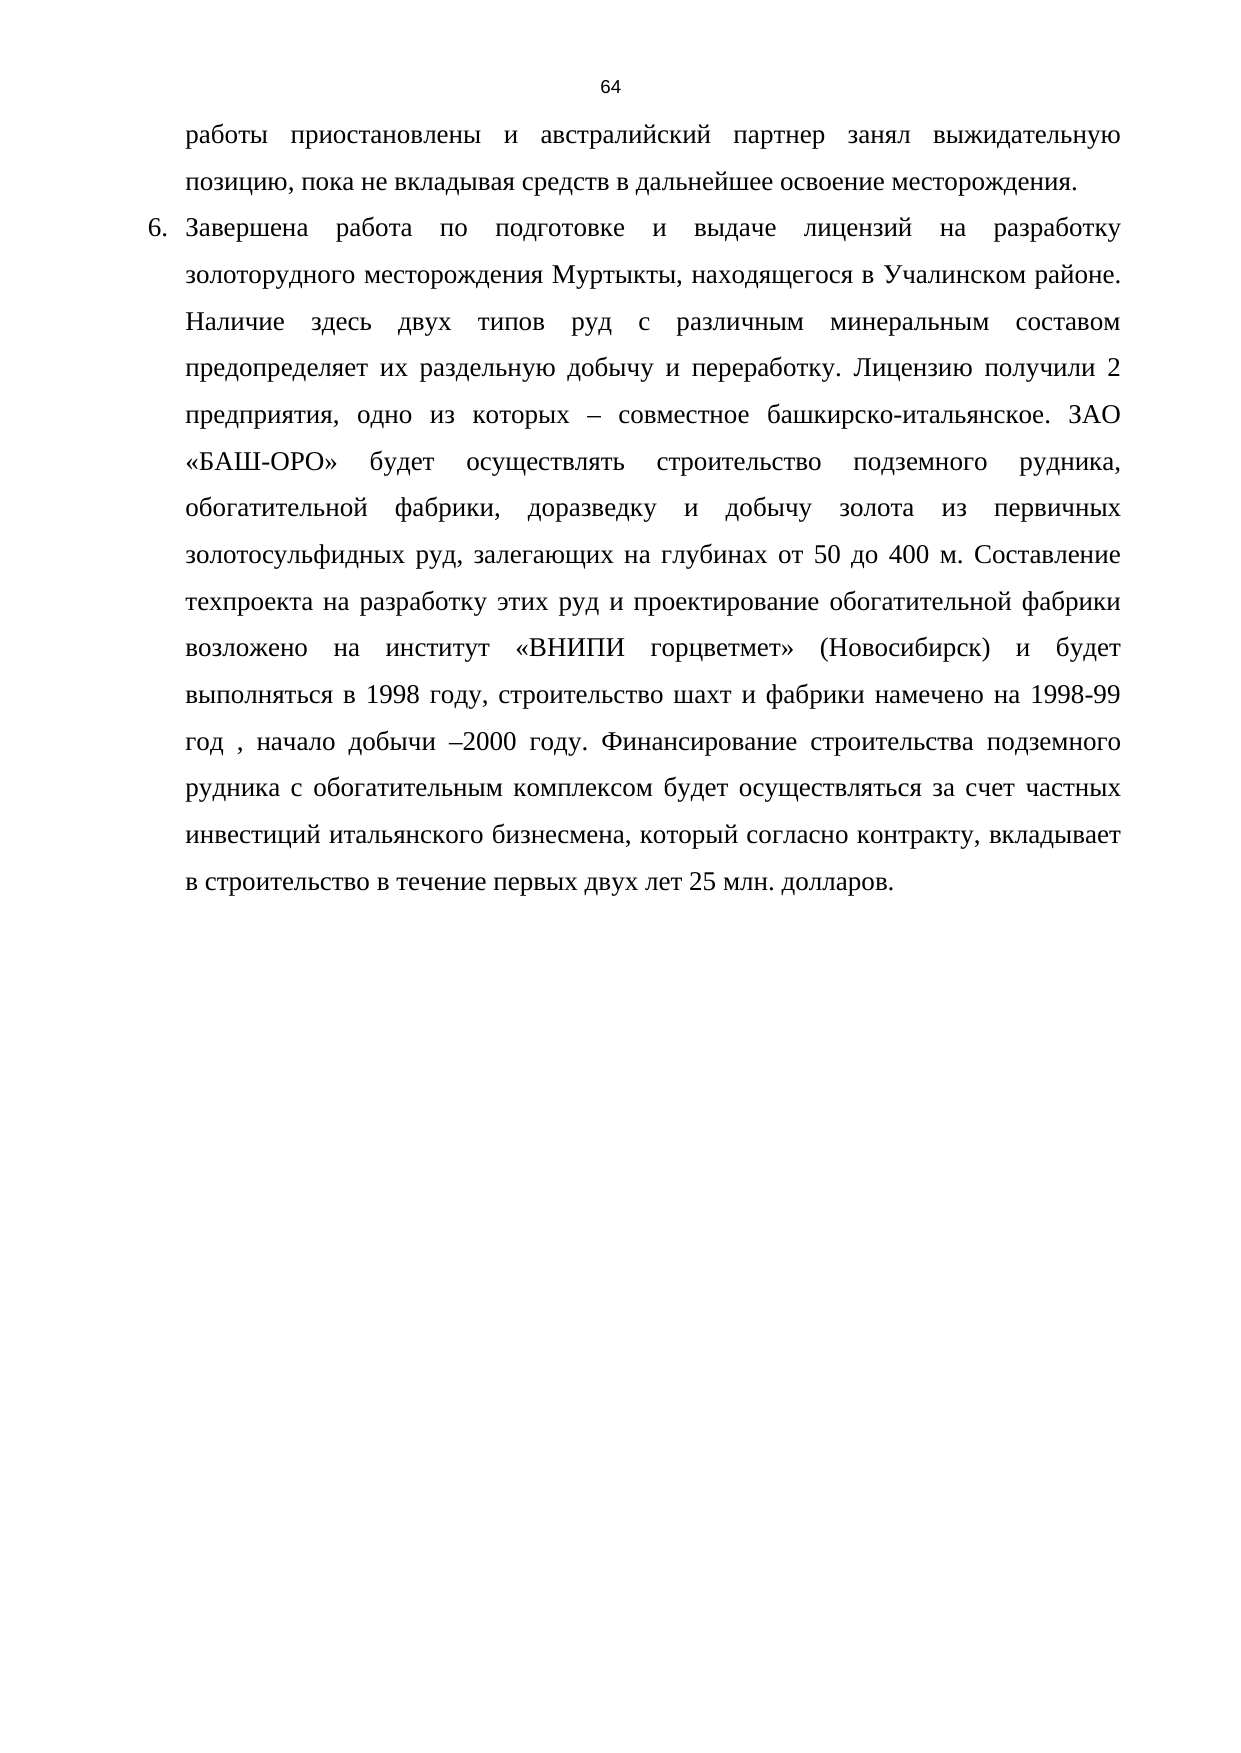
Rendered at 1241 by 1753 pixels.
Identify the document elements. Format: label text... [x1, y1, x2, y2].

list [148, 118, 1122, 196]
list Завершена работа по подготовке и выдаче лицензий на разработку золоторудного месторождения Муртыкты, находящегося в Учалинском районе. Наличие здесь двух типов руд с различным минеральным составом предопределяет их раздельную добычу и переработку. Лицензию получили 2 предприятия, одно из которых – совместное башкирско-итальянское. ЗАО «БАШ-ОРО» будет осуществлять строительство подземного рудника, обогатительной фабрики, доразведку и добычу золота из первичных золотосульфидных руд, залегающих на глубинах от 50 до 400 м. Составление техпроекта на разработку этих руд и проектирование обогатительной фабрики возложено на институт «ВНИПИ горцветмет» (Новосибирск) и будет выполняться в 1998 году, строительство шахт и фабрики намечено на 1998-99 год , начало добычи –2000 году. Финансирование строительства подземного рудника с обогатительным комплексом будет осуществляться за счет частных инвестиций итальянского бизнесмена, который согласно контракту, вкладывает в строительство в течение первых двух лет 25 млн. долларов. [148, 211, 1122, 896]
